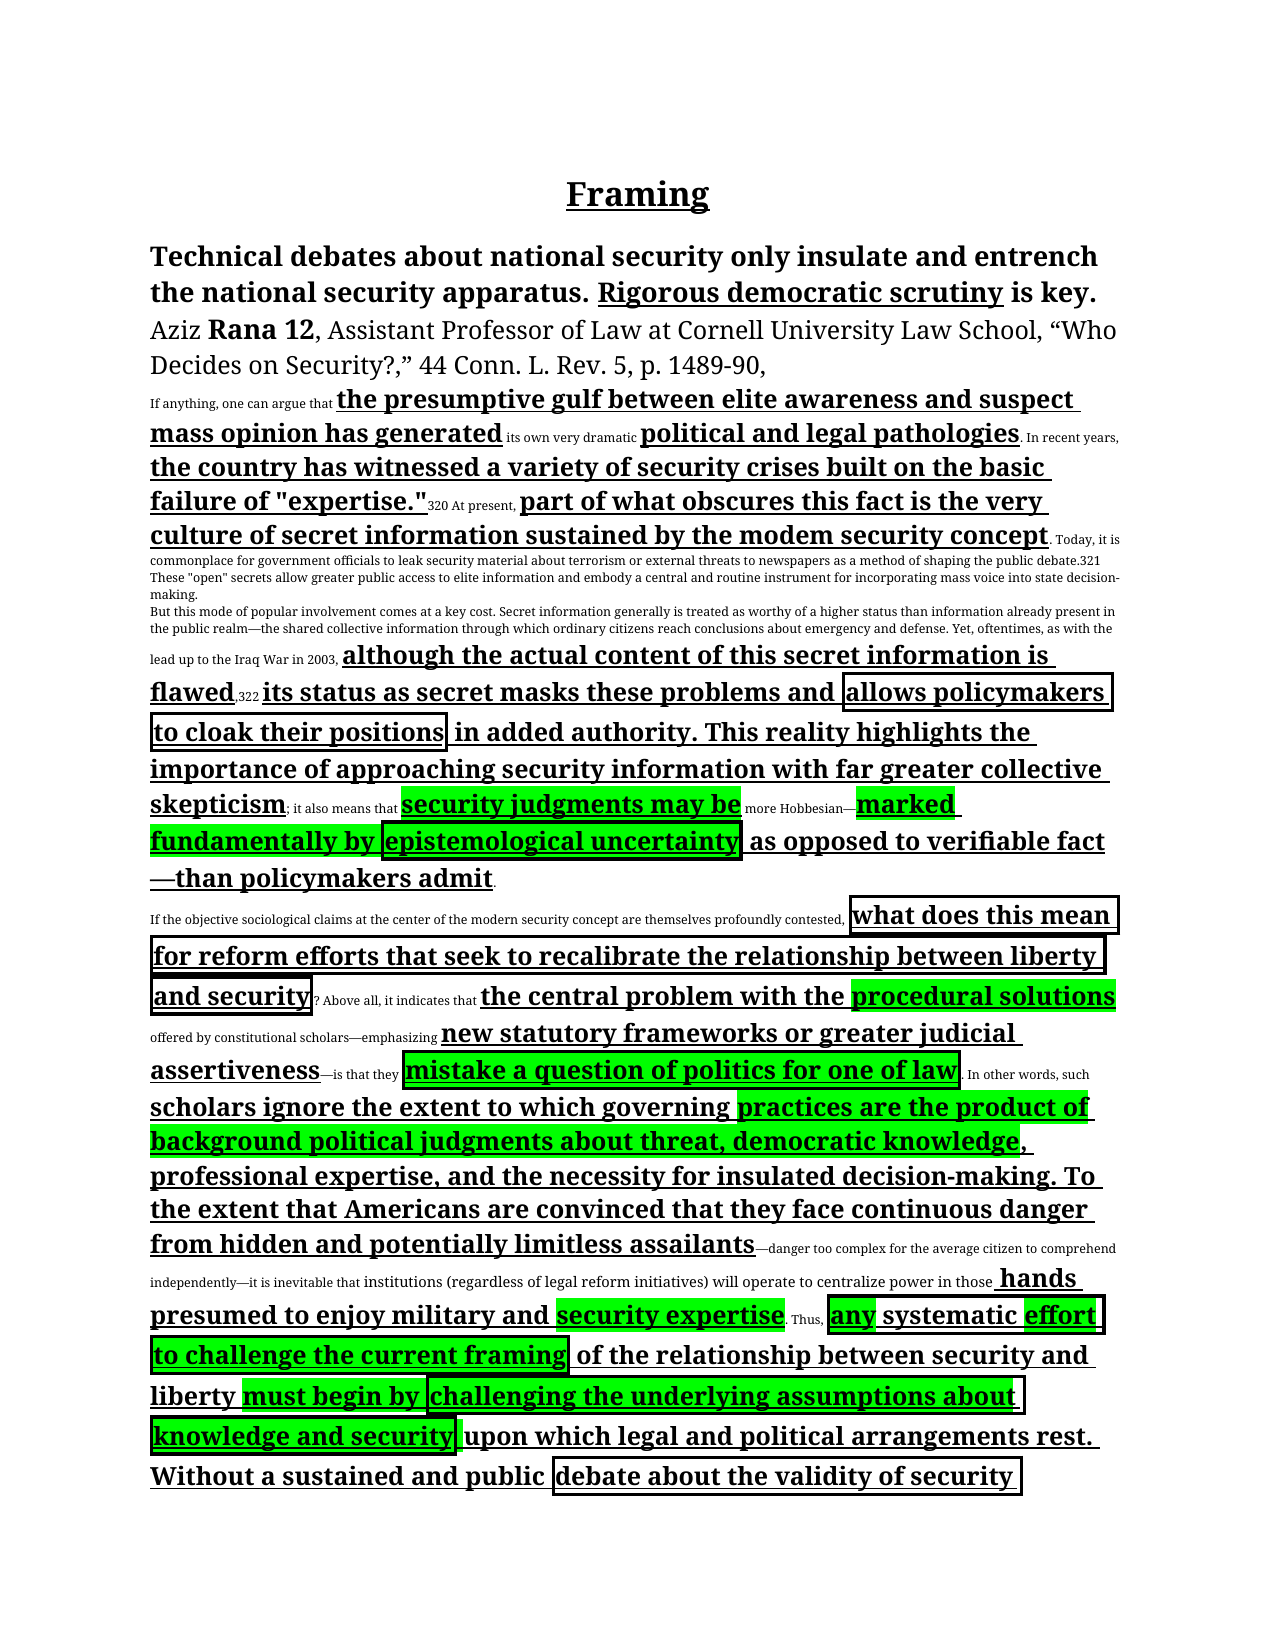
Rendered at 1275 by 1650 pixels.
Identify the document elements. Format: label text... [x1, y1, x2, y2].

text Aziz Rana 12, Assistant Professor of Law at Cornell University Law School, “Who Decides on Security?,” 44 Conn. L. Rev. 5, p. 1489-90, [150, 311, 1125, 382]
text But this mode of popular involvement comes at a key cost. Secret information generally is treated as worthy of a higher status than information already present in the public realm—the shared collective information through which ordinary citizens reach conclusions about emergency and defense. Yet, oftentimes, as with the lead up to the Iraq War in 2003, although the actual content of this secret information is flawed,322 its status as secret masks these problems and allows policymakers to cloak their positions in added authority. This reality highlights the importance of approaching security information with far greater collective skepticism; it also means that security judgments may be more Hobbesian—marked fundamentally by epistemological uncertainty as opposed to verifiable fact—than policymakers admit. [150, 603, 1125, 895]
text If anything, one can argue that the presumptive gulf between elite awareness and suspect mass opinion has generated its own very dramatic political and legal pathologies. In recent years, the country has witnessed a variety of security crises built on the basic failure of "expertise."320 At present, part of what obscures this fact is the very culture of secret information sustained by the modem security concept. Today, it is commonplace for government officials to leak security material about terrorism or external threats to newspapers as a method of shaping the public debate.321 These "open" secrets allow greater public access to elite information and embody a central and routine instrument for incorporating mass voice into state decision-making. [150, 382, 1125, 603]
subtitle Framing [150, 171, 1125, 216]
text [150, 895, 1125, 1496]
subtitle Technical debates about national security only insulate and entrench the national security apparatus. Rigorous democratic scrutiny is key. [150, 237, 1125, 311]
